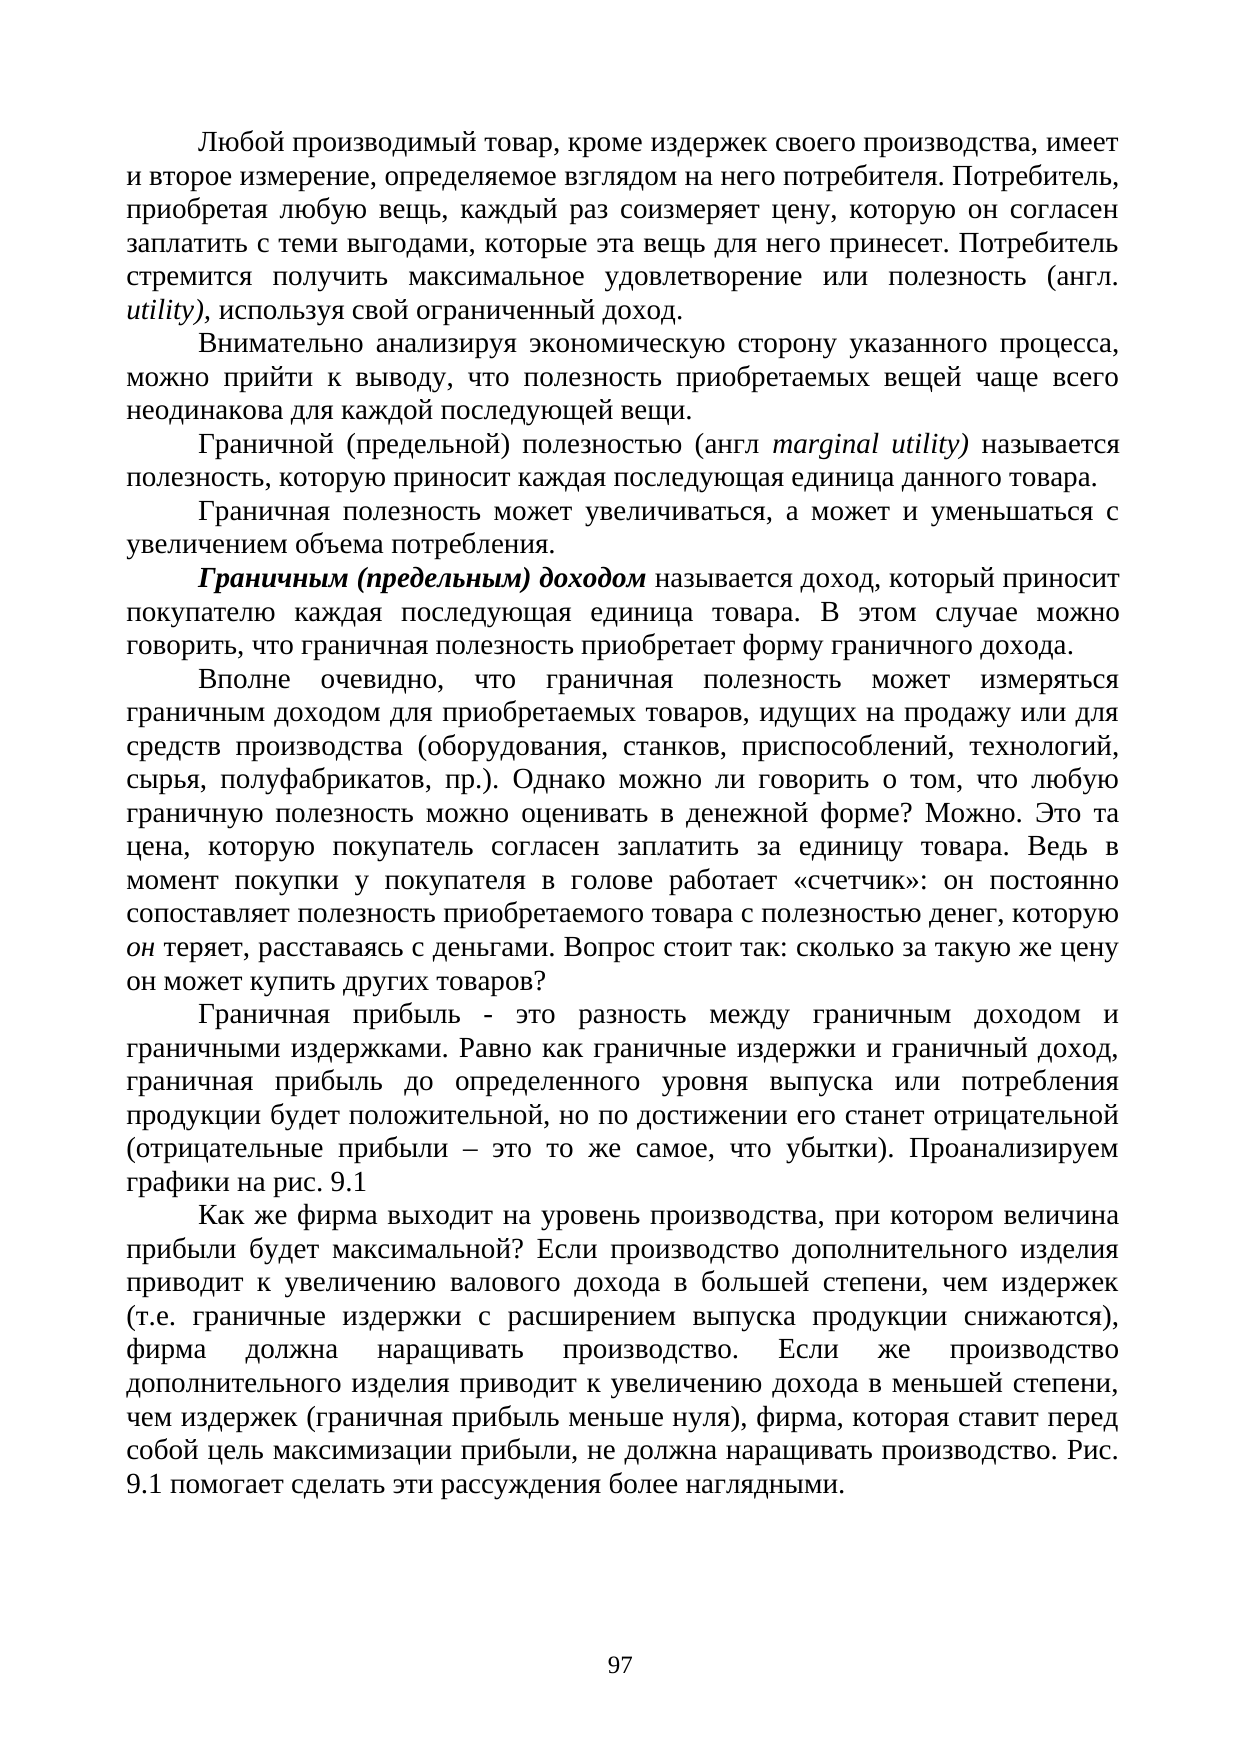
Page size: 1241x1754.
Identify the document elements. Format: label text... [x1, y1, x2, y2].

text Внимательно анализируя экономическую сторону указанного процесса, можно прийти к выводу, что полезность приобретаемых вещей чаще всего неодинакова для каждой последующей вещи. [126, 325, 1120, 426]
text Граничным (предельным) доходом называется доход, который приносит покупателю каждая последующая единица товара. В этом случае можно говорить, что граничная полезность приобретает форму граничного дохода. [126, 560, 1120, 661]
text Вполне очевидно, что граничная полезность может измеряться граничным доходом для приобретаемых товаров, идущих на продажу или для средств производства (оборудования, станков, приспособлений, технологий, сырья, полуфабрикатов, пр.). Однако можно ли говорить о том, что любую граничную полезность можно оценивать в денежной форме? Можно. Это та цена, которую покупатель согласен заплатить за единицу товара. Ведь в момент покупки у покупателя в голове работает «счетчик»: он постоянно сопоставляет полезность приобретаемого товара с полезностью денег, которую он теряет, расставаясь с деньгами. Вопрос стоит так: сколько за такую же цену он может купить других товаров? [126, 661, 1120, 996]
text Любой производимый товар, кроме издержек своего производства, имеет и второе измерение, определяемое взглядом на него потребителя. Потребитель, приобретая любую вещь, каждый раз соизмеряет цену, которую он согласен заплатить с теми выгодами, которые эта вещь для него принесет. Потребитель стремится получить максимальное удовлетворение или полезность (англ. utility), используя свой ограниченный доход. [126, 124, 1120, 325]
text Граничной (предельной) полезностью (англ marginal utility) называется полезность, которую приносит каждая последующая единица данного товара. [126, 426, 1120, 493]
text Граничная прибыль - это разность между граничным доходом и граничными издержками. Равно как граничные издержки и граничный доход, граничная прибыль до определенного уровня выпуска или потребления продукции будет положительной, но по достижении его станет отрицательной (отрицательные прибыли – это то же самое, что убытки). Проанализируем графики на рис. 9.1 [126, 996, 1120, 1197]
text Как же фирма выходит на уровень производства, при котором величина прибыли будет максимальной? Если производство дополнительного изделия приводит к увеличению валового дохода в большей степени, чем издержек (т.е. граничные издержки с расширением выпуска продукции снижаются), фирма должна наращивать производство. Если же производство дополнительного изделия приводит к увеличению дохода в меньшей степени, чем издержек (граничная прибыль меньше нуля), фирма, которая ставит перед собой цель максимизации прибыли, не должна наращивать производство. Рис. 9.1 помогает сделать эти рассуждения более наглядными. [126, 1197, 1120, 1499]
text Граничная полезность может увеличиваться, а может и уменьшаться с увеличением объема потребления. [126, 493, 1120, 560]
